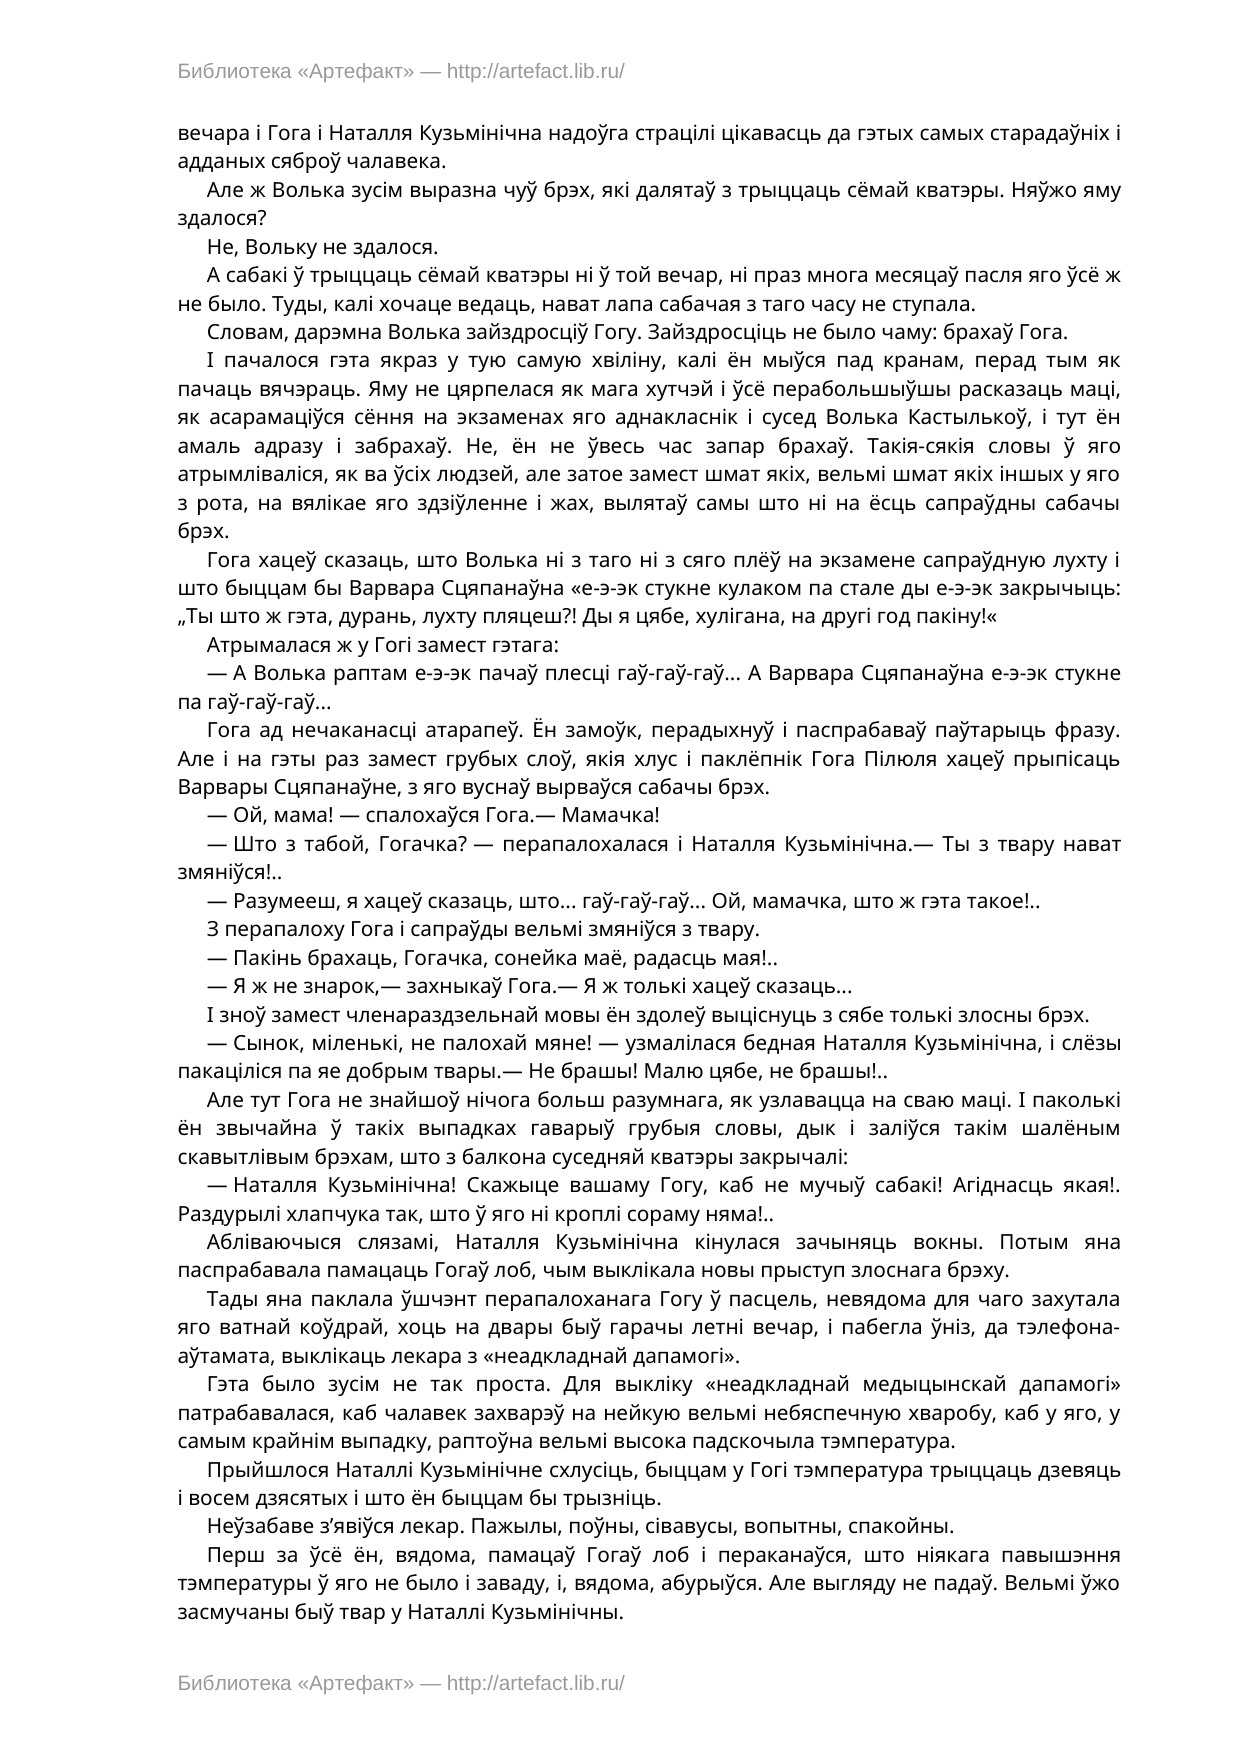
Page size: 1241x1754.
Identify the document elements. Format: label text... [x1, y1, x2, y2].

text Прыйшлося Наталлі Кузьмінічне схлусіць, быццам у Гогі тэмпература трыццаць дзевяць і восем дзясятых і што ён быццам бы трызніць. [177, 1455, 1122, 1512]
text Атрымалася ж у Гогі замест гэтага: [177, 630, 1122, 658]
text Гога хацеў сказаць, што Волька ні з таго ні з сяго плёў на экзамене сапраўдную лухту і што быццам бы Варвара Сцяпанаўна «е-э-эк стукне кулаком па стале ды е-э-эк закрычыць: „Ты што ж гэта, дурань, лухту пляцеш?! Ды я цябе, хулігана, на другі год пакіну!« [177, 545, 1122, 630]
text Абліваючыся слязамі, Наталля Кузьмінічна кінулася зачыняць вокны. Потым яна паспрабавала памацаць Гогаў лоб, чым выклікала новы прыступ злоснага брэху. [177, 1227, 1122, 1284]
text — А Волька раптам е-э-эк пачаў плесці гаў-гаў-гаў... А Варвара Сцяпанаўна е-э-эк стукне па гаў-гаў-гаў... [177, 658, 1122, 715]
text І пачалося гэта якраз у тую самую хвіліну, калі ён мыўся пад кранам, перад тым як пачаць вячэраць. Яму не цярпелася як мага хутчэй і ўсё перабольшыўшы расказаць маці, як асарамаціўся сёння на экзаменах яго аднакласнік і сусед Волька Кастылькоў, і тут ён амаль адразу і забрахаў. Не, ён не ўвесь час запар брахаў. Такія-сякія словы ў яго атрымліваліся, як ва ўсіх людзей, але затое замест шмат якіх, вельмі шмат якіх іншых у яго з рота, на вялікае яго здзіўленне і жах, вылятаў самы што ні на ёсць сапраўдны сабачы брэх. [177, 346, 1122, 545]
text — Наталля Кузьмінічна! Скажыце вашаму Гогу, каб не мучыў сабакі! Агіднасць якая!. Раздурылі хлапчука так, што ў яго ні кроплі сораму няма!.. [177, 1170, 1122, 1227]
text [177, 118, 1122, 175]
text Гога ад нечаканасці атарапеў. Ён замоўк, перадыхнуў і паспрабаваў паўтарыць фразу. Але і на гэты раз замест грубых слоў, якія хлус і паклёпнік Гога Пілюля хацеў прыпісаць Варвары Сцяпанаўне, з яго вуснаў вырваўся сабачы брэх. [177, 715, 1122, 801]
text А сабакі ў трыццаць сёмай кватэры ні ў той вечар, ні праз многа месяцаў пасля яго ўсё ж не было. Туды, калі хочаце ведаць, нават лапа сабачая з таго часу не ступала. [177, 260, 1122, 317]
text — Разумееш, я хацеў сказаць, што... гаў-гаў-гаў... Ой, мамачка, што ж гэта такое!.. [177, 886, 1122, 914]
text Неўзабаве з’явіўся лекар. Пажылы, поўны, сівавусы, вопытны, спакойны. [177, 1512, 1122, 1540]
text — Пакінь брахаць, Гогачка, сонейка маё, радасць мая!.. [177, 943, 1122, 971]
text — Ой, мама! — спалохаўся Гога.— Мамачка! [177, 801, 1122, 829]
text — Я ж не знарок,— захныкаў Гога.— Я ж толькі хацеў сказаць... [177, 971, 1122, 1000]
text Але тут Гога не знайшоў нічога больш разумнага, як узлавацца на сваю маці. І паколькі ён звычайна ў такіх выпадках гаварыў грубыя словы, дык і заліўся такім шалёным скавытлівым брэхам, што з балкона суседняй кватэры закрычалі: [177, 1085, 1122, 1170]
text Словам, дарэмна Волька зайздросціў Гогу. Зайздросціць не было чаму: брахаў Гога. [177, 317, 1122, 346]
text Гэта было зусім не так проста. Для выкліку «неадкладнай медыцынскай дапамогі» патрабавалася, каб чалавек захварэў на нейкую вельмі небяспечную хваробу, каб у яго, у самым крайнім выпадку, раптоўна вельмі высока падскочыла тэмпература. [177, 1369, 1122, 1455]
text Не, Вольку не здалося. [177, 232, 1122, 260]
text Перш за ўсё ён, вядома, памацаў Гогаў лоб і пераканаўся, што ніякага павышэння тэмпературы ў яго не было і заваду, і, вядома, абурыўся. Але выгляду не падаў. Вельмі ўжо засмучаны быў твар у Наталлі Кузьмінічны. [177, 1540, 1122, 1625]
text З перапалоху Гога і сапраўды вельмі змяніўся з твару. [177, 914, 1122, 943]
text Тады яна паклала ўшчэнт перапалоханага Гогу ў пасцель, невядома для чаго захутала яго ватнай коўдрай, хоць на двары быў гарачы летні вечар, і пабегла ўніз, да тэлефона-аўтамата, выклікаць лекара з «неадкладнай дапамогі». [177, 1284, 1122, 1369]
text — Сынок, міленькі, не палохай мяне! — узмалілася бедная Наталля Кузьмінічна, і слёзы пакаціліся па яе добрым твары.— Не брашы! Малю цябе, не брашы!.. [177, 1028, 1122, 1085]
text Але ж Волька зусім выразна чуў брэх, які далятаў з трыццаць сёмай кватэры. Няўжо яму здалося? [177, 175, 1122, 232]
text — Што з табой, Гогачка? — перапалохалася і Наталля Кузьмінічна.— Ты з твару нават змяніўся!.. [177, 829, 1122, 886]
text І зноў замест членараздзельнай мовы ён здолеў выціснуць з сябе толькі злосны брэх. [177, 1000, 1122, 1028]
